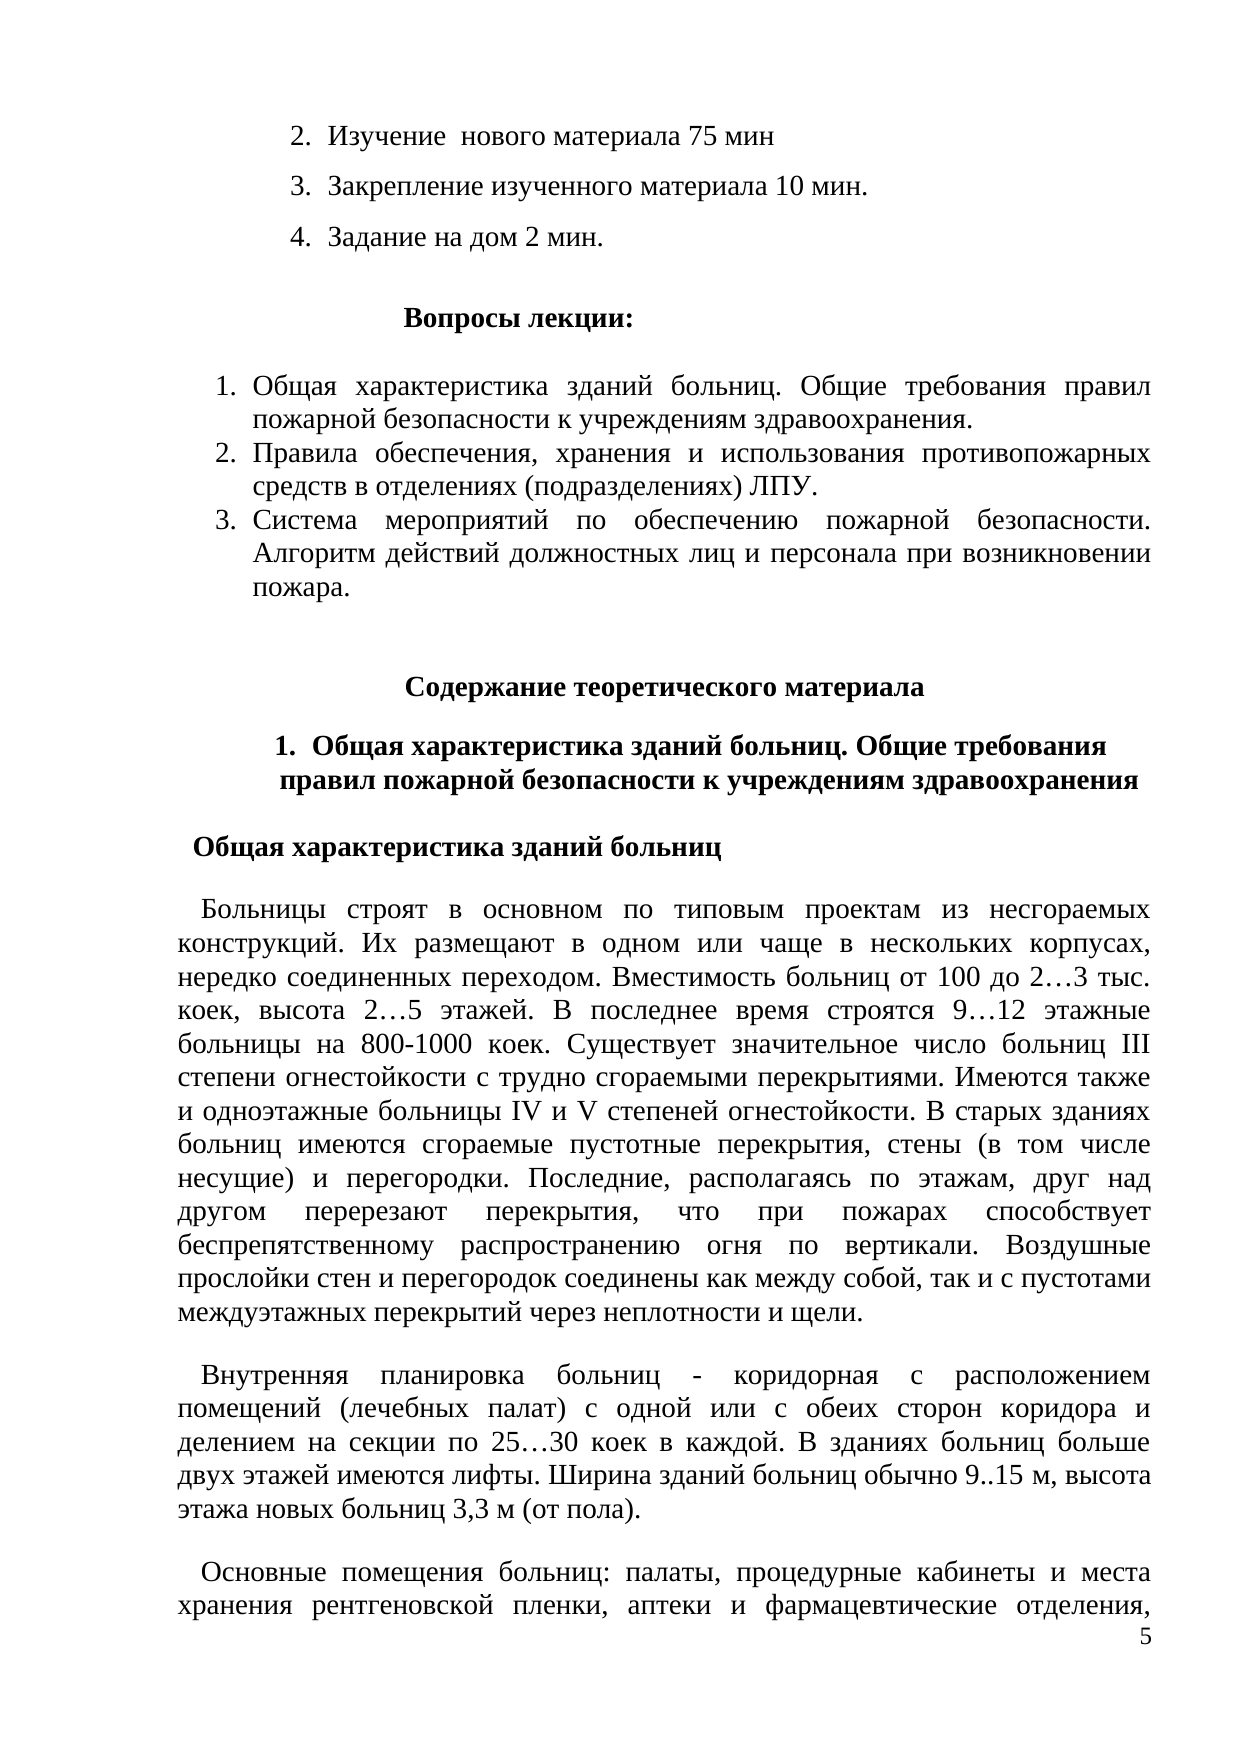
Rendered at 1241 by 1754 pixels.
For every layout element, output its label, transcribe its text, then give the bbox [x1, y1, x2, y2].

text Вопросы лекции: [177, 302, 1152, 334]
list Закрепление изученного материала 10 мин. [290, 168, 1152, 202]
list Изучение нового материала 75 мин [290, 118, 1152, 152]
list Общая характеристика зданий больниц. Общие требования правил пожарной безопасности к учреждениям здравоохранения [229, 728, 1152, 795]
list Правила обеспечения, хранения и использования противопожарных средств в отделениях (подразделениях) ЛПУ. [215, 435, 1152, 502]
text Больницы строят в основном по типовым проектам из несгораемых конструкций. Их размещают в одном или чаще в нескольких корпусах, нередко соединенных переходом. Вместимость больниц от 100 до 2…3 тыс. коек, высота 2…5 этажей. В последнее время строятся 9…12 этажные больницы на 800-1000 коек. Существует значительное число больниц III степени огнестойкости с трудно сгораемыми перекрытиями. Имеются также и одноэтажные больницы IV и V степеней огнестойкости. В старых зданиях больниц имеются сгораемые пустотные перекрытия, стены (в том числе несущие) и перегородки. Последние, располагаясь по этажам, друг над другом перерезают перекрытия, что при пожарах способствует беспрепятственному распространению огня по вертикали. Воздушные прослойки стен и перегородок соединены как между собой, так и с пустотами междуэтажных перекрытий через неплотности и щели. [177, 892, 1152, 1328]
text Внутренняя планировка больниц - коридорная с расположением помещений (лечебных палат) с одной или с обеих сторон коридора и делением на секции по 25…30 коек в каждой. В зданиях больниц больше двух этажей имеются лифты. Ширина зданий больниц обычно 9..15 м, высота этажа новых больниц 3,3 м (от пола). [177, 1357, 1152, 1524]
list Система мероприятий по обеспечению пожарной безопасности. Алгоритм действий должностных лиц и персонала при возникновении пожара. [215, 502, 1152, 602]
list Задание на дом 2 мин. [290, 219, 1152, 252]
subtitle Общая характеристика зданий больниц [177, 829, 1152, 862]
list Общая характеристика зданий больниц. Общие требования правил пожарной безопасности к учреждениям здравоохранения. [215, 368, 1152, 435]
text Содержание теоретического материала [177, 669, 1152, 703]
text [177, 1554, 1152, 1621]
